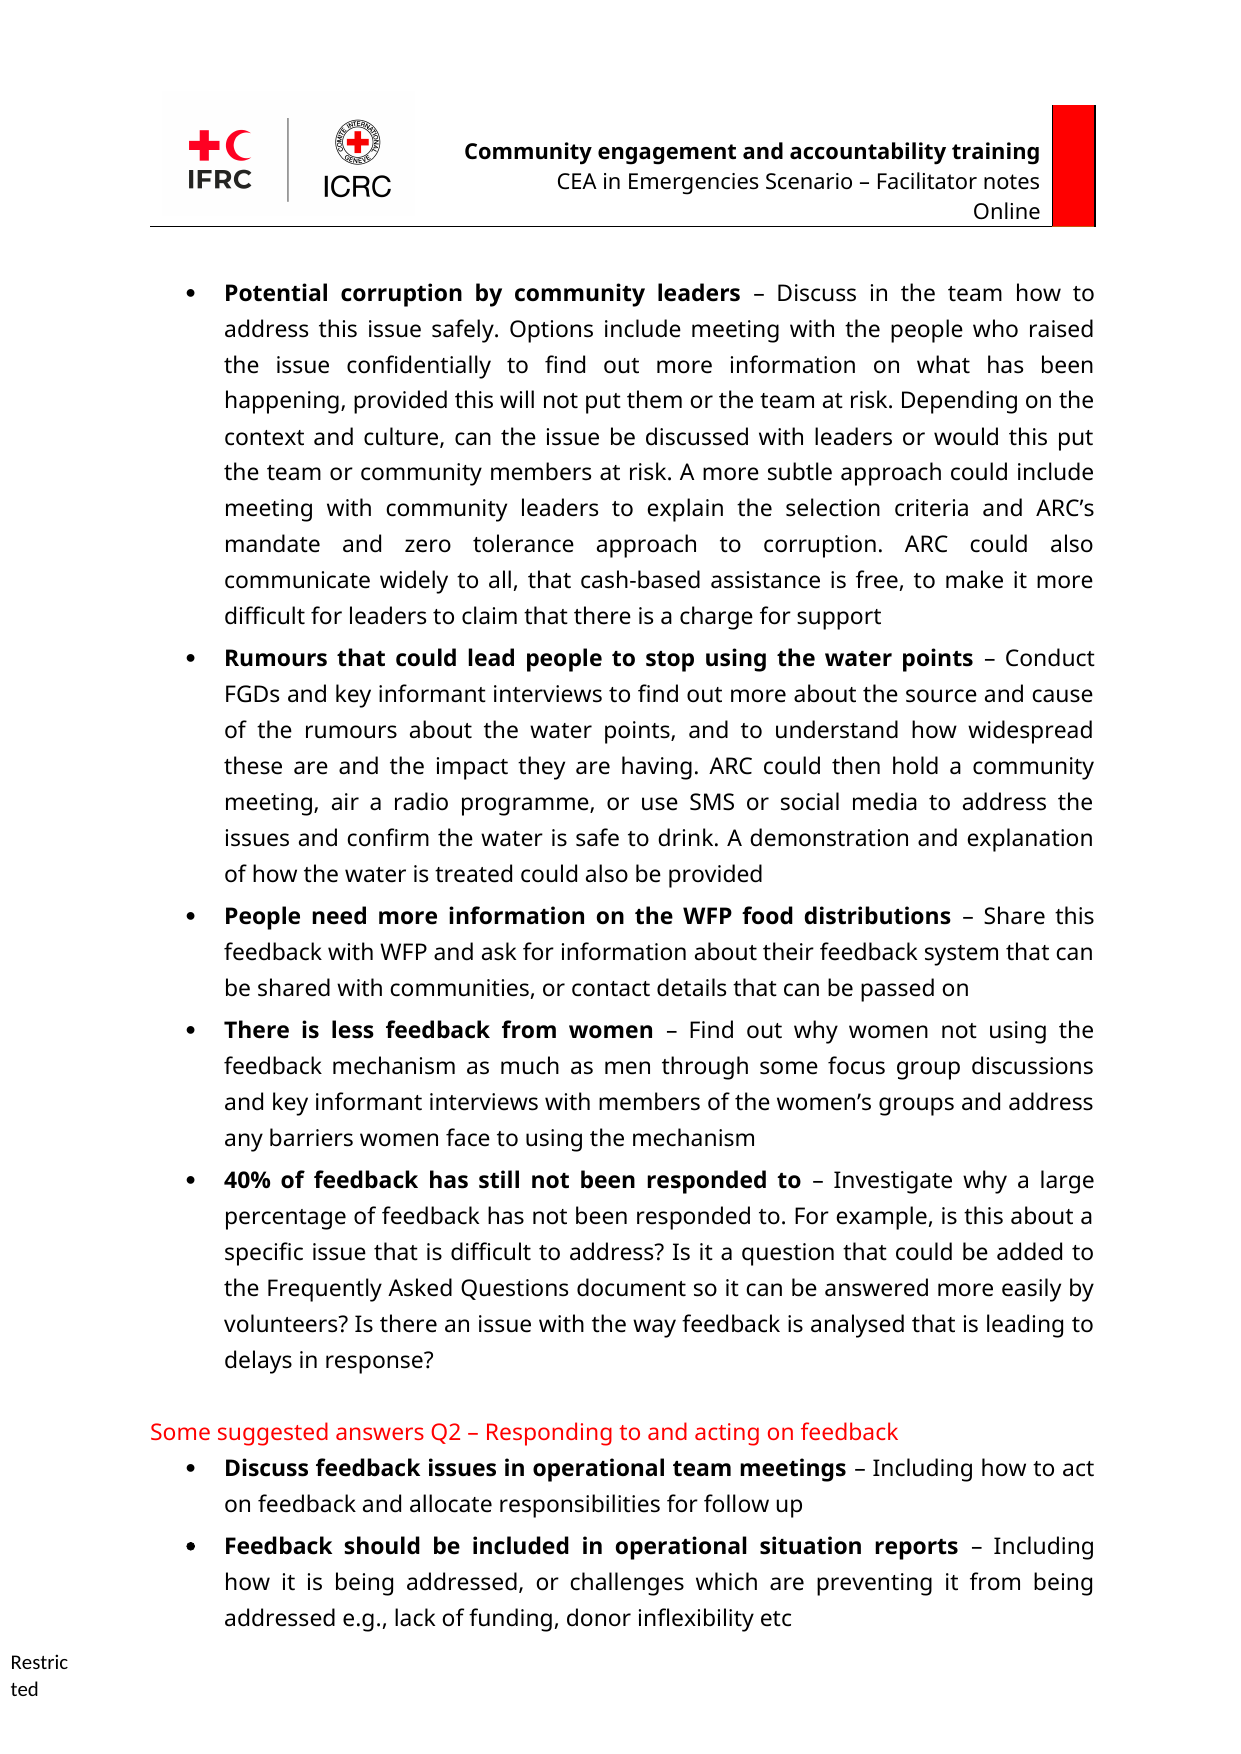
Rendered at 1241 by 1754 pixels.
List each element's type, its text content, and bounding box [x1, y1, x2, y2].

list Potential corruption by community leaders – Discuss in the team how to address this issue safely. Options include meeting with the people who raised the issue confidentially to find out more information on what has been happening, provided this will not put them or the team at risk. Depending on the context and culture, can the issue be discussed with leaders or would this put the team or community members at risk. A more subtle approach could include meeting with community leaders to explain the selection criteria and ARC’s mandate and zero tolerance approach to corruption. ARC could also communicate widely to all, that cash-based assistance is free, to make it more difficult for leaders to claim that there is a charge for support [187, 277, 1095, 631]
list Feedback should be included in operational situation reports – Including how it is being addressed, or challenges which are preventing it from being addressed e.g., lack of funding, donor inflexibility etc [187, 1530, 1095, 1633]
list 40% of feedback has still not been responded to – Investigate why a large percentage of feedback has not been responded to. For example, is this about a specific issue that is difficult to address? Is it a question that could be added to the Frequently Asked Questions document so it can be answered more easily by volunteers? Is there an issue with the way feedback is analysed that is leading to delays in response? [187, 1164, 1095, 1375]
list Discuss feedback issues in operational team meetings – Including how to act on feedback and allocate responsibilities for follow up [187, 1452, 1095, 1519]
picture [162, 91, 416, 216]
text Some suggested answers Q2 – Responding to and acting on feedback [150, 1416, 1095, 1447]
list People need more information on the WFP food distributions – Share this feedback with WFP and ask for information about their feedback system that can be shared with communities, or contact details that can be passed on [187, 900, 1095, 1003]
list There is less feedback from women – Find out why women not using the feedback mechanism as much as men through some focus group discussions and key informant interviews with members of the women’s groups and address any barriers women face to using the mechanism [187, 1014, 1095, 1153]
list Rumours that could lead people to stop using the water points – Conduct FGDs and key informant interviews to find out more about the source and cause of the rumours about the water points, and to understand how widespread these are and the impact they are having. ARC could then hold a community meeting, air a radio programme, or use SMS or social media to address the issues and confirm the water is safe to drink. A demonstration and explanation of how the water is treated could also be provided [187, 642, 1095, 889]
